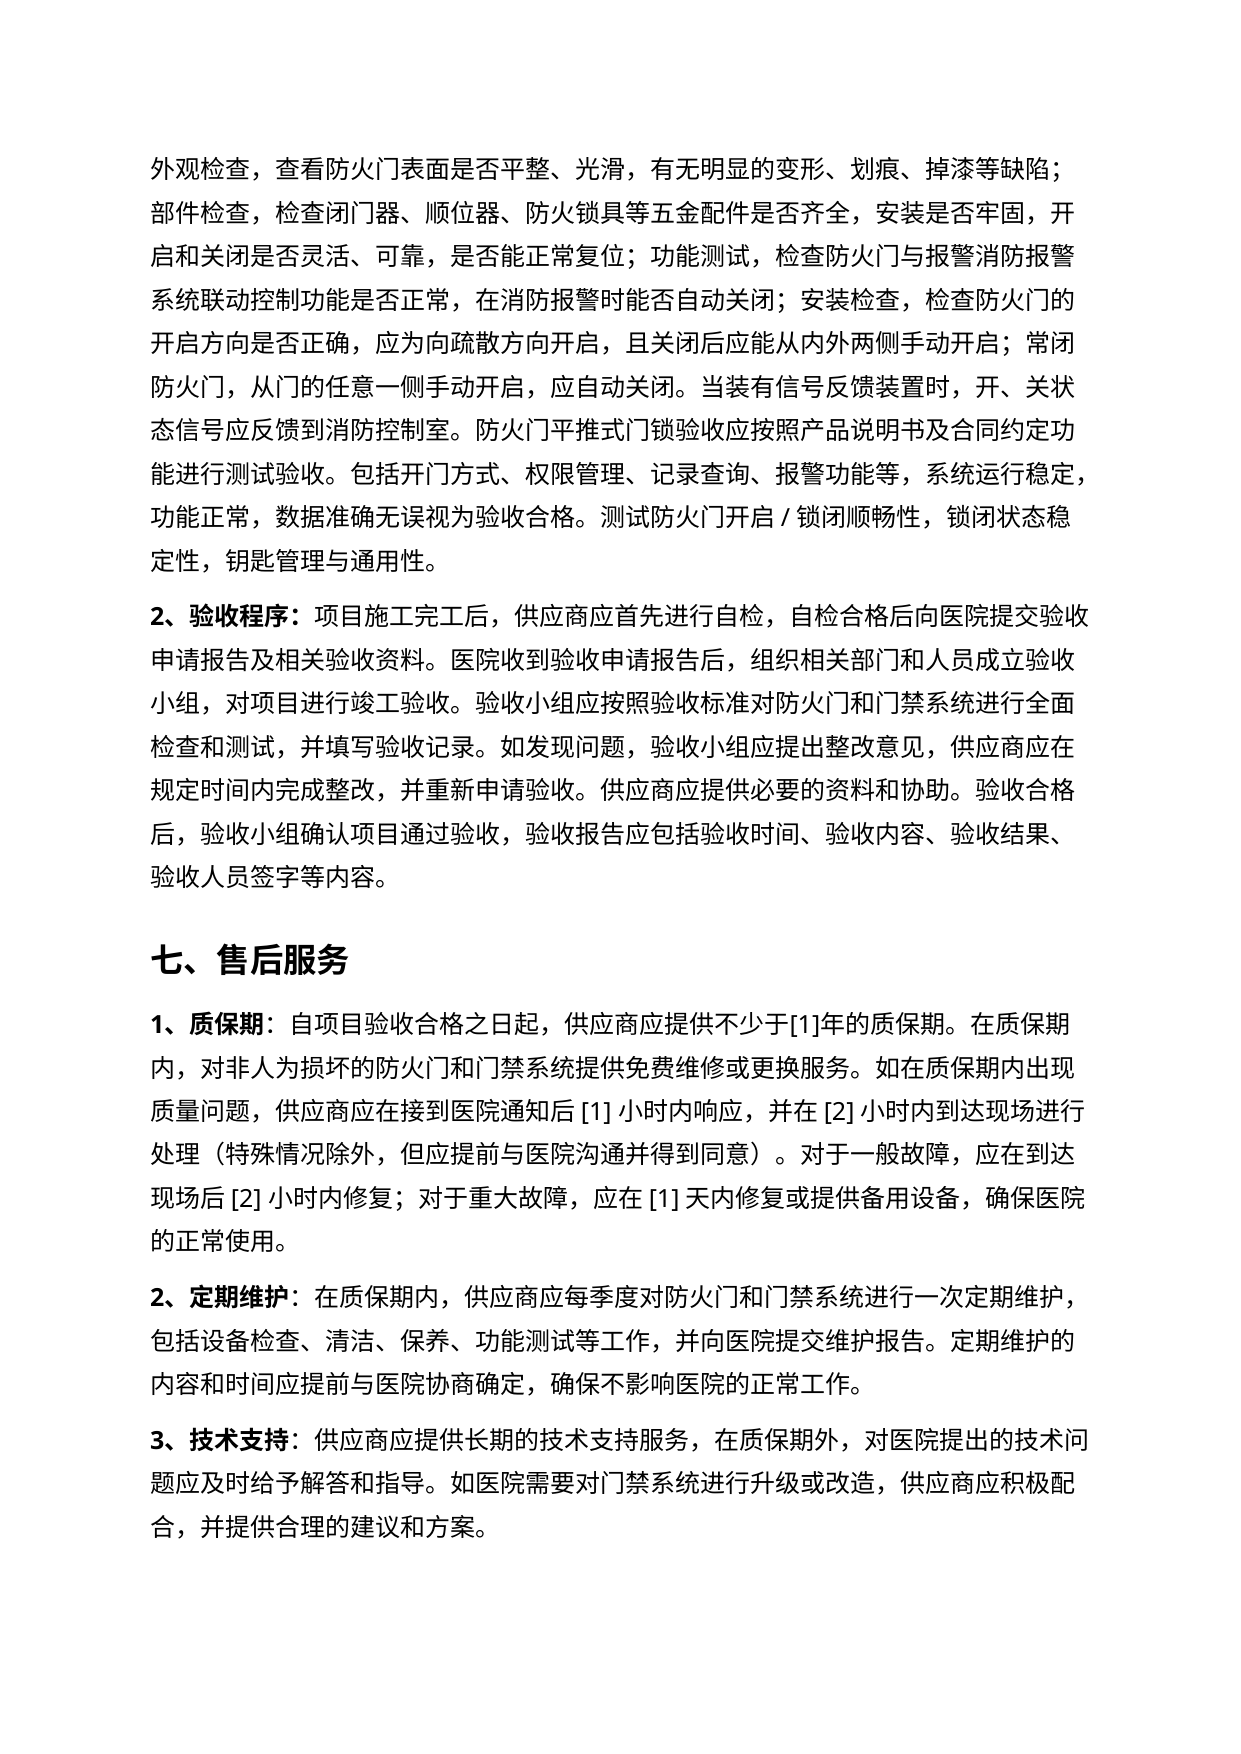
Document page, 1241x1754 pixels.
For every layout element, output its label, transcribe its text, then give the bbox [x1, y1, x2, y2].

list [150, 150, 1090, 577]
list 1、质保期：自项目验收合格之日起，供应商应提供不少于[1]年的质保期。在质保期内，对非人为损坏的防火门和门禁系统提供免费维修或更换服务。如在质保期内出现质量问题，供应商应在接到医院通知后 [1] 小时内响应，并在 [2] 小时内到达现场进行处理（特殊情况除外，但应提前与医院沟通并得到同意）。对于一般故障，应在到达现场后 [2] 小时内修复；对于重大故障，应在 [1] 天内修复或提供备用设备，确保医院的正常使用。 [150, 1004, 1090, 1258]
list 2、验收程序：项目施工完工后，供应商应首先进行自检，自检合格后向医院提交验收申请报告及相关验收资料。医院收到验收申请报告后，组织相关部门和人员成立验收小组，对项目进行竣工验收。验收小组应按照验收标准对防火门和门禁系统进行全面检查和测试，并填写验收记录。如发现问题，验收小组应提出整改意见，供应商应在规定时间内完成整改，并重新申请验收。供应商应提供必要的资料和协助。验收合格后，验收小组确认项目通过验收，验收报告应包括验收时间、验收内容、验收结果、验收人员签字等内容。 [150, 597, 1090, 894]
list 3、技术支持：供应商应提供长期的技术支持服务，在质保期外，对医院提出的技术问题应及时给予解答和指导。如医院需要对门禁系统进行升级或改造，供应商应积极配合，并提供合理的建议和方案。 [150, 1421, 1090, 1544]
list 2、定期维护：在质保期内，供应商应每季度对防火门和门禁系统进行一次定期维护，包括设备检查、清洁、保养、功能测试等工作，并向医院提交维护报告。定期维护的内容和时间应提前与医院协商确定，确保不影响医院的正常工作。 [150, 1278, 1090, 1401]
subtitle 七、售后服务 [150, 934, 1090, 982]
